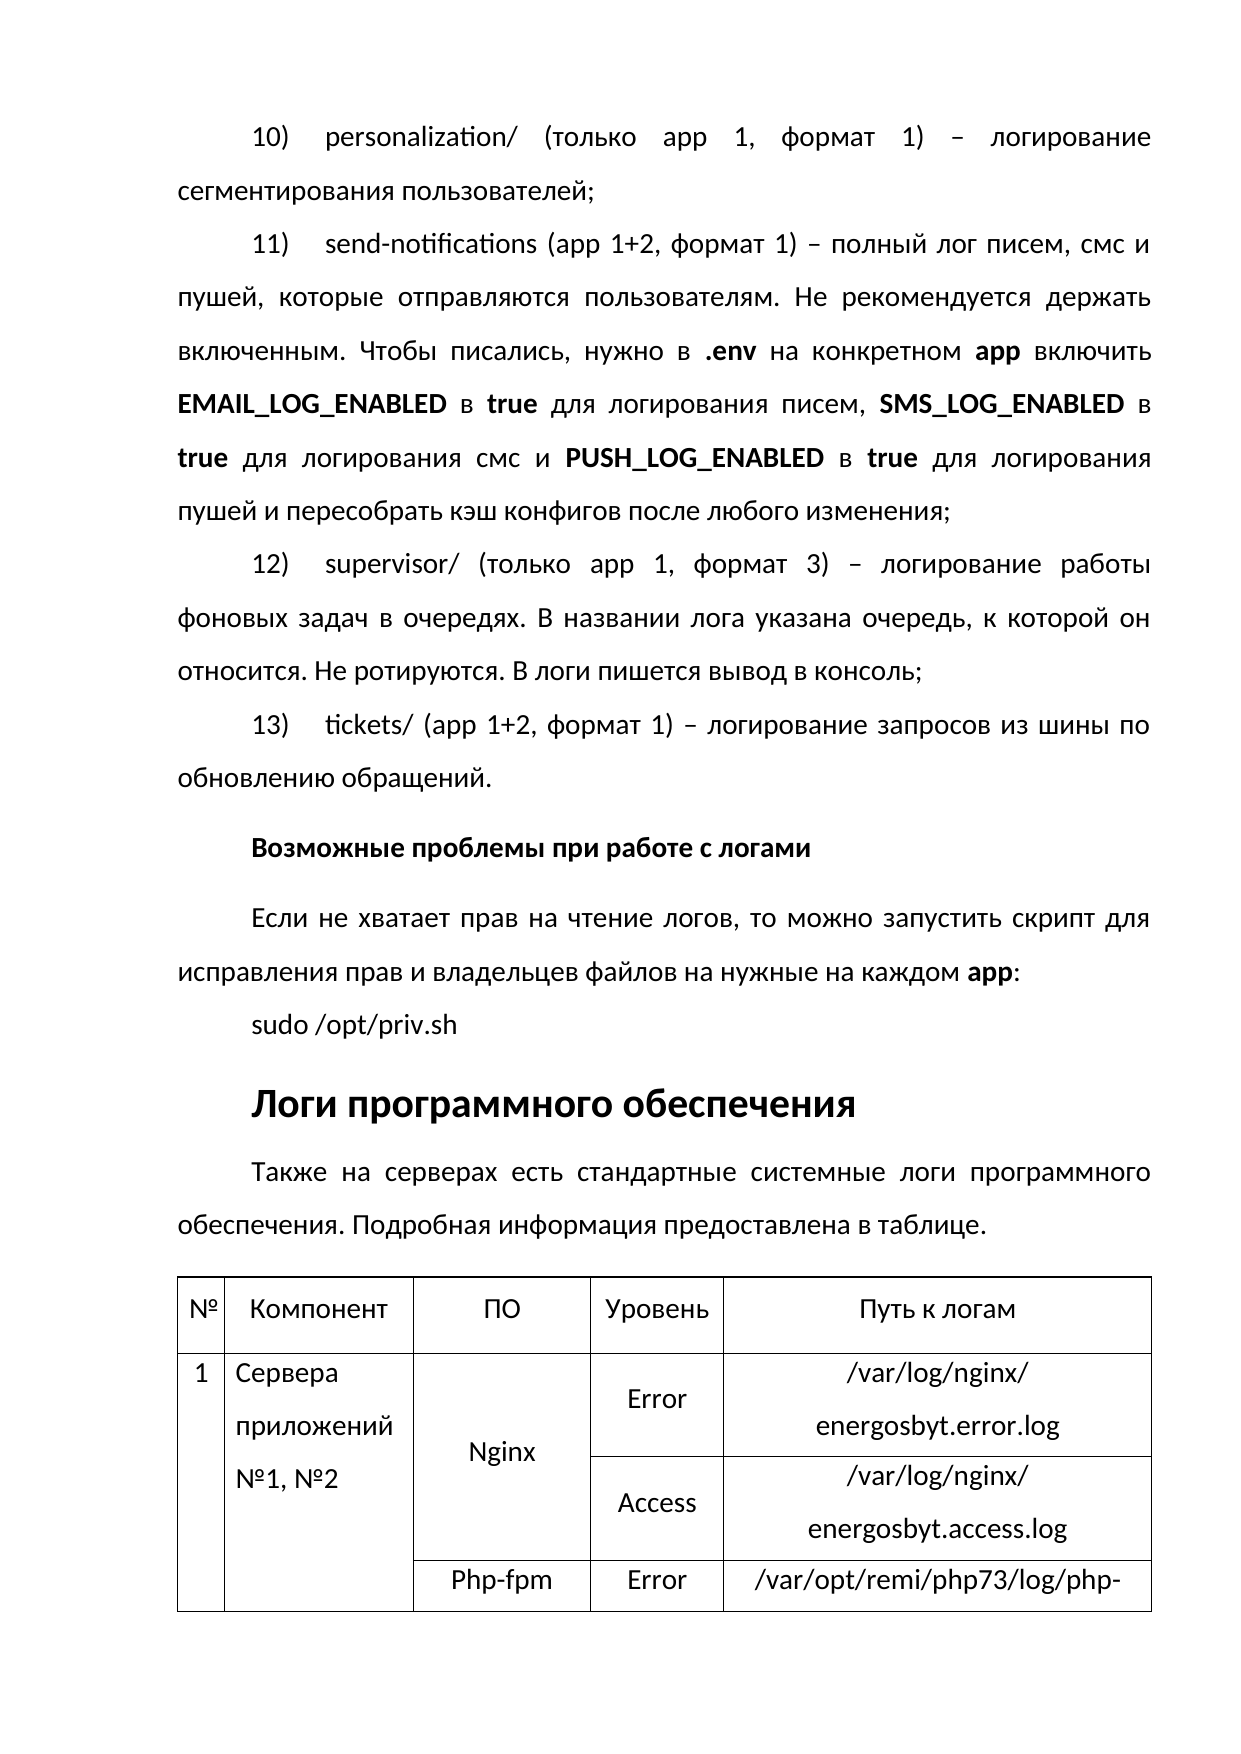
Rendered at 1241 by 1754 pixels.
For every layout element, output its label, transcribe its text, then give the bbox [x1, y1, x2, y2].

table_header Уровень [591, 1278, 723, 1353]
table_cell Сервера приложений №1, №2 [225, 1354, 413, 1611]
table_header № [178, 1278, 224, 1353]
table_header Путь к логам [724, 1278, 1151, 1353]
table_cell 1 [178, 1354, 224, 1611]
text Также на серверах есть стандартные системные логи программного обеспечения. Подробная информация предоставлена в таблице. [177, 1153, 1152, 1242]
text sudo /opt/priv.sh [177, 1006, 1152, 1042]
table_cell Error [591, 1354, 723, 1456]
table_cell Access [591, 1457, 723, 1560]
table_cell /var/log/nginx/energosbyt.access.log [724, 1457, 1151, 1560]
table_cell /var/log/nginx/energosbyt.error.log [724, 1354, 1151, 1456]
text 12) supervisor/ (только app 1, формат 3) – логирование работы фоновых задач в очередях. В названии лога указана очередь, к которой он относится. Не ротируются. В логи пишется вывод в консоль; [177, 546, 1152, 688]
text Если не хватает прав на чтение логов, то можно запустить скрипт для исправления прав и владельцев файлов на нужные на каждом app: [177, 899, 1152, 989]
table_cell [724, 1561, 1151, 1611]
text 13) tickets/ (app 1+2, формат 1) – логирование запросов из шины по обновлению обращений. [177, 706, 1152, 795]
text Возможные проблемы при работе с логами [177, 829, 1152, 865]
table_cell Nginx [414, 1354, 590, 1560]
text Логи программного обеспечения [177, 1077, 1152, 1127]
text 10) personalization/ (только app 1, формат 1) – логирование сегментирования пользователей; [177, 118, 1152, 207]
table_header ПО [414, 1278, 590, 1353]
table_cell Error [591, 1561, 723, 1611]
table_cell Php-fpm [414, 1561, 590, 1611]
text 11) send-notifications (app 1+2, формат 1) – полный лог писем, смс и пушей, которые отправляются пользователям. Не рекомендуется держать включенным. Чтобы писались, нужно в .env на конкретном app включить EMAIL_LOG_ENABLED в true для логирования писем, SMS_LOG_ENABLED в true для логирования смс и PUSH_LOG_ENABLED в true для логирования пушей и пересобрать кэш конфигов после любого изменения; [177, 225, 1152, 528]
table_header Компонент [225, 1278, 413, 1353]
